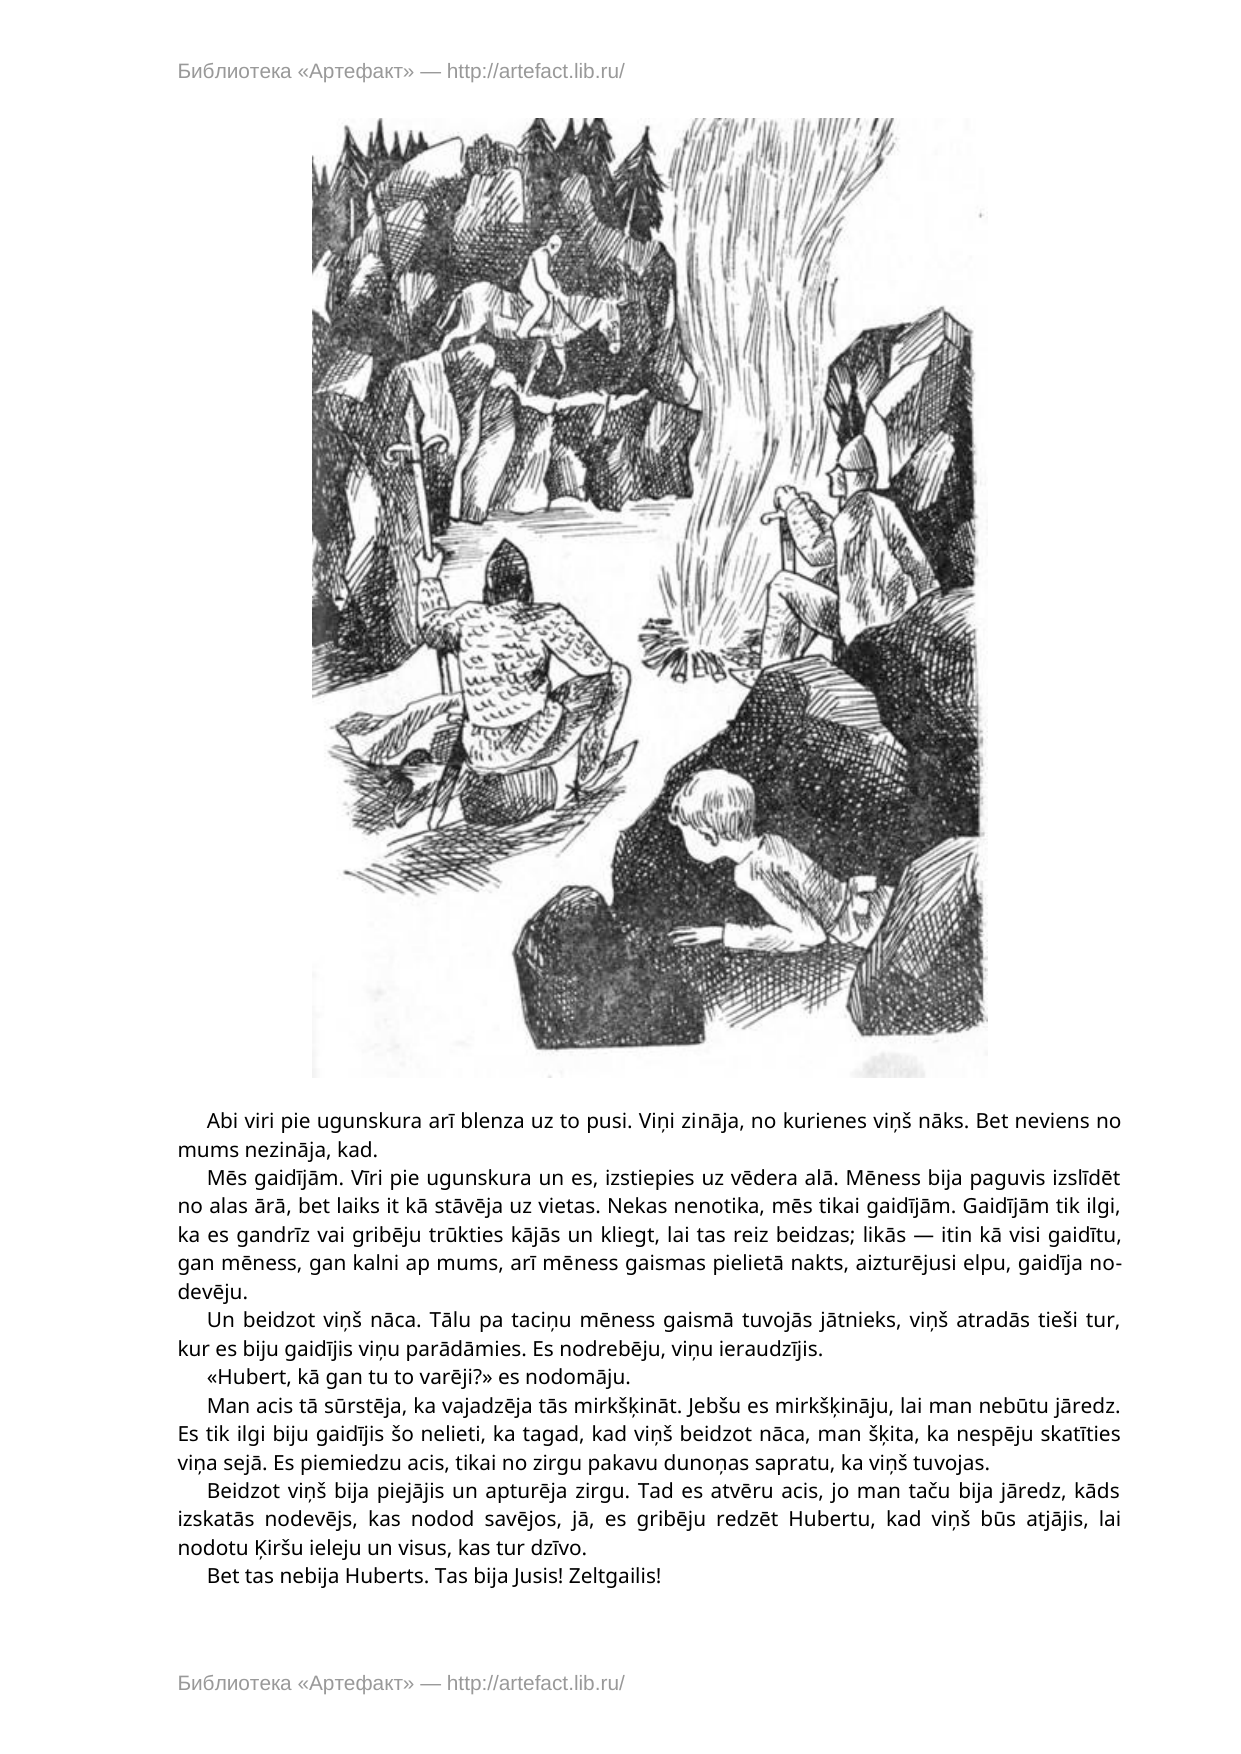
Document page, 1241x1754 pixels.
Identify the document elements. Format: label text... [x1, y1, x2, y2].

text Mēs gaidījām. Vīri pie ugunskura un es, izstiepies uz vēdera alā. Mēness bija paguvis izslīdēt no alas ārā, bet laiks it kā stāvēja uz vietas. Nekas nenotika, mēs tikai gaidījām. Gaidījām tik ilgi, ka es gandrīz vai gribēju trūkties kājās un kliegt, lai tas reiz beidzas; likās — itin kā visi gaidītu, gan mēness, gan kalni ap mums, arī mēness gaismas pielietā nakts, aizturējusi elpu, gaidīja nodevēju. [177, 1163, 1122, 1305]
text Man acis tā sūrstēja, ka vajadzēja tās mirkšķināt. Jebšu es mirkšķināju, lai man nebūtu jāredz. Es tik ilgi biju gaidījis šo nelieti, ka tagad, kad viņš beidzot nāca, man šķita, ka nespēju skatīties viņa sejā. Es piemiedzu acis, tikai no zirgu pakavu dunoņas sapratu, ka viņš tuvojas. [177, 1391, 1122, 1476]
text Beidzot viņš bija piejājis un apturēja zirgu. Tad es atvēru acis, jo man taču bija jāredz, kāds izskatās nodevējs, kas nodod savējos, jā, es gribēju redzēt Hubertu, kad viņš būs atjājis, lai nodotu Ķiršu ieleju un visus, kas tur dzīvo. [177, 1476, 1122, 1561]
text Un beidzot viņš nāca. Tālu pa taciņu mēness gaismā tuvojās jātnieks, viņš atradās tieši tur, kur es biju gaidījis viņu parādāmies. Es nodrebēju, viņu ieraudzījis. [177, 1305, 1122, 1362]
text Bet tas nebija Huberts. Tas bija Jusis! Zeltgailis! [177, 1561, 1122, 1590]
text «Hubert, kā gan tu to varēji?» es nodomāju. [177, 1362, 1122, 1391]
picture [312, 118, 988, 1078]
text Abi viri pie ugunskura arī blenza uz to pusi. Viņi zināja, no kurienes viņš nāks. Bet neviens no mums nezināja, kad. [177, 1106, 1122, 1163]
